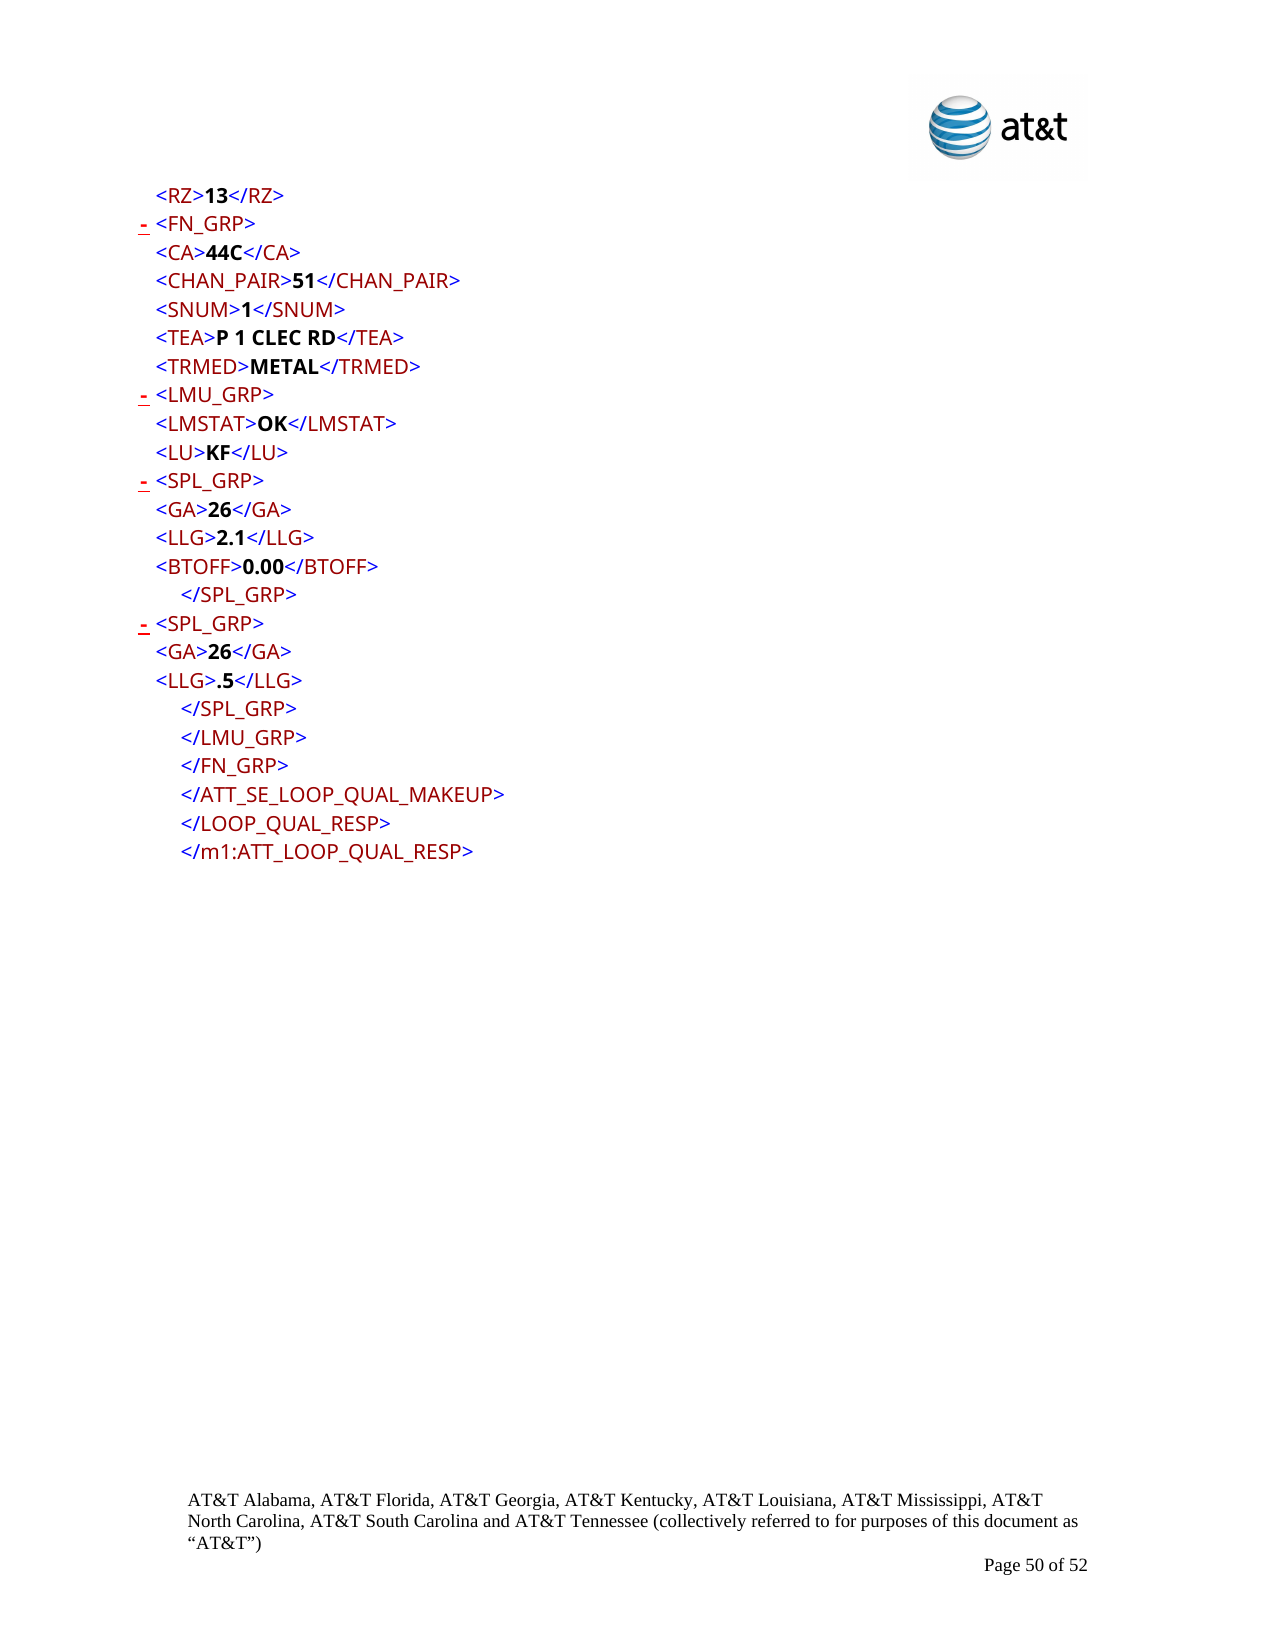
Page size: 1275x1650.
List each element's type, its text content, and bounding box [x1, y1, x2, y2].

text - <LMU_GRP> [137, 381, 1087, 409]
text <TEA>P 1 CLEC RD</TEA> [137, 323, 1087, 352]
text <RZ>13</RZ> [137, 181, 1087, 209]
text <TRMED>METAL</TRMED> [137, 352, 1087, 381]
text <LU>KF</LU> [137, 438, 1087, 466]
text - <FN_GRP> [137, 209, 1087, 238]
text <SNUM>1</SNUM> [137, 295, 1087, 323]
text </m1:ATT_LOOP_QUAL_RESP> [162, 837, 1087, 866]
text <CHAN_PAIR>51</CHAN_PAIR> [137, 266, 1087, 295]
text </LMU_GRP> [162, 723, 1087, 752]
text </ATT_SE_LOOP_QUAL_MAKEUP> [162, 780, 1087, 809]
text </SPL_GRP> [162, 580, 1087, 609]
text </SPL_GRP> [162, 694, 1087, 723]
text <BTOFF>0.00</BTOFF> [137, 552, 1087, 580]
picture [908, 74, 1088, 181]
text <GA>26</GA> [137, 495, 1087, 523]
text </FN_GRP> [162, 752, 1087, 780]
text <CA>44C</CA> [137, 238, 1087, 266]
text <GA>26</GA> [137, 637, 1087, 666]
text <LLG>2.1</LLG> [137, 523, 1087, 552]
text <LLG>.5</LLG> [137, 666, 1087, 694]
text <LMSTAT>OK</LMSTAT> [137, 409, 1087, 438]
text </LOOP_QUAL_RESP> [162, 809, 1087, 837]
text - <SPL_GRP> [137, 466, 1087, 495]
text - <SPL_GRP> [137, 609, 1087, 637]
